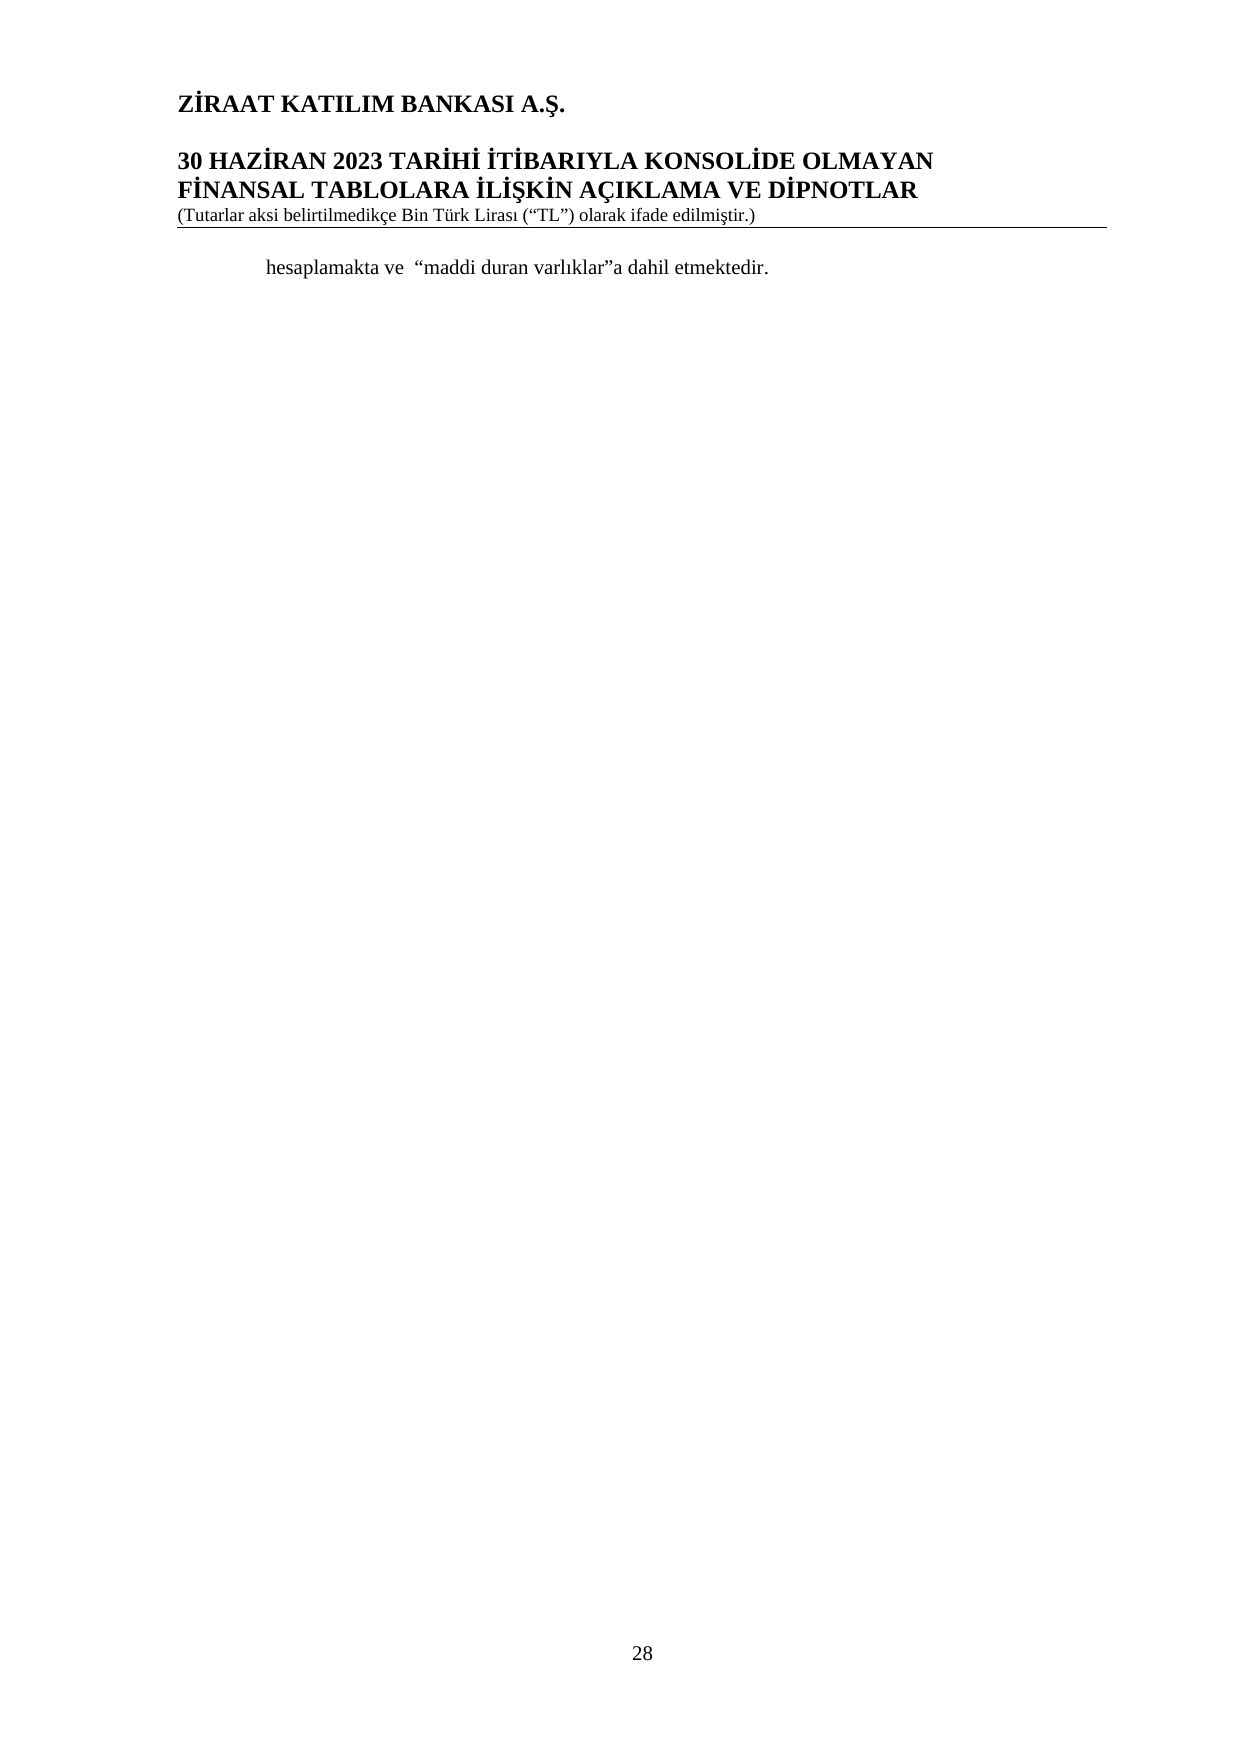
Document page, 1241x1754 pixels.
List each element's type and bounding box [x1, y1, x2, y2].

text [266, 255, 1107, 279]
